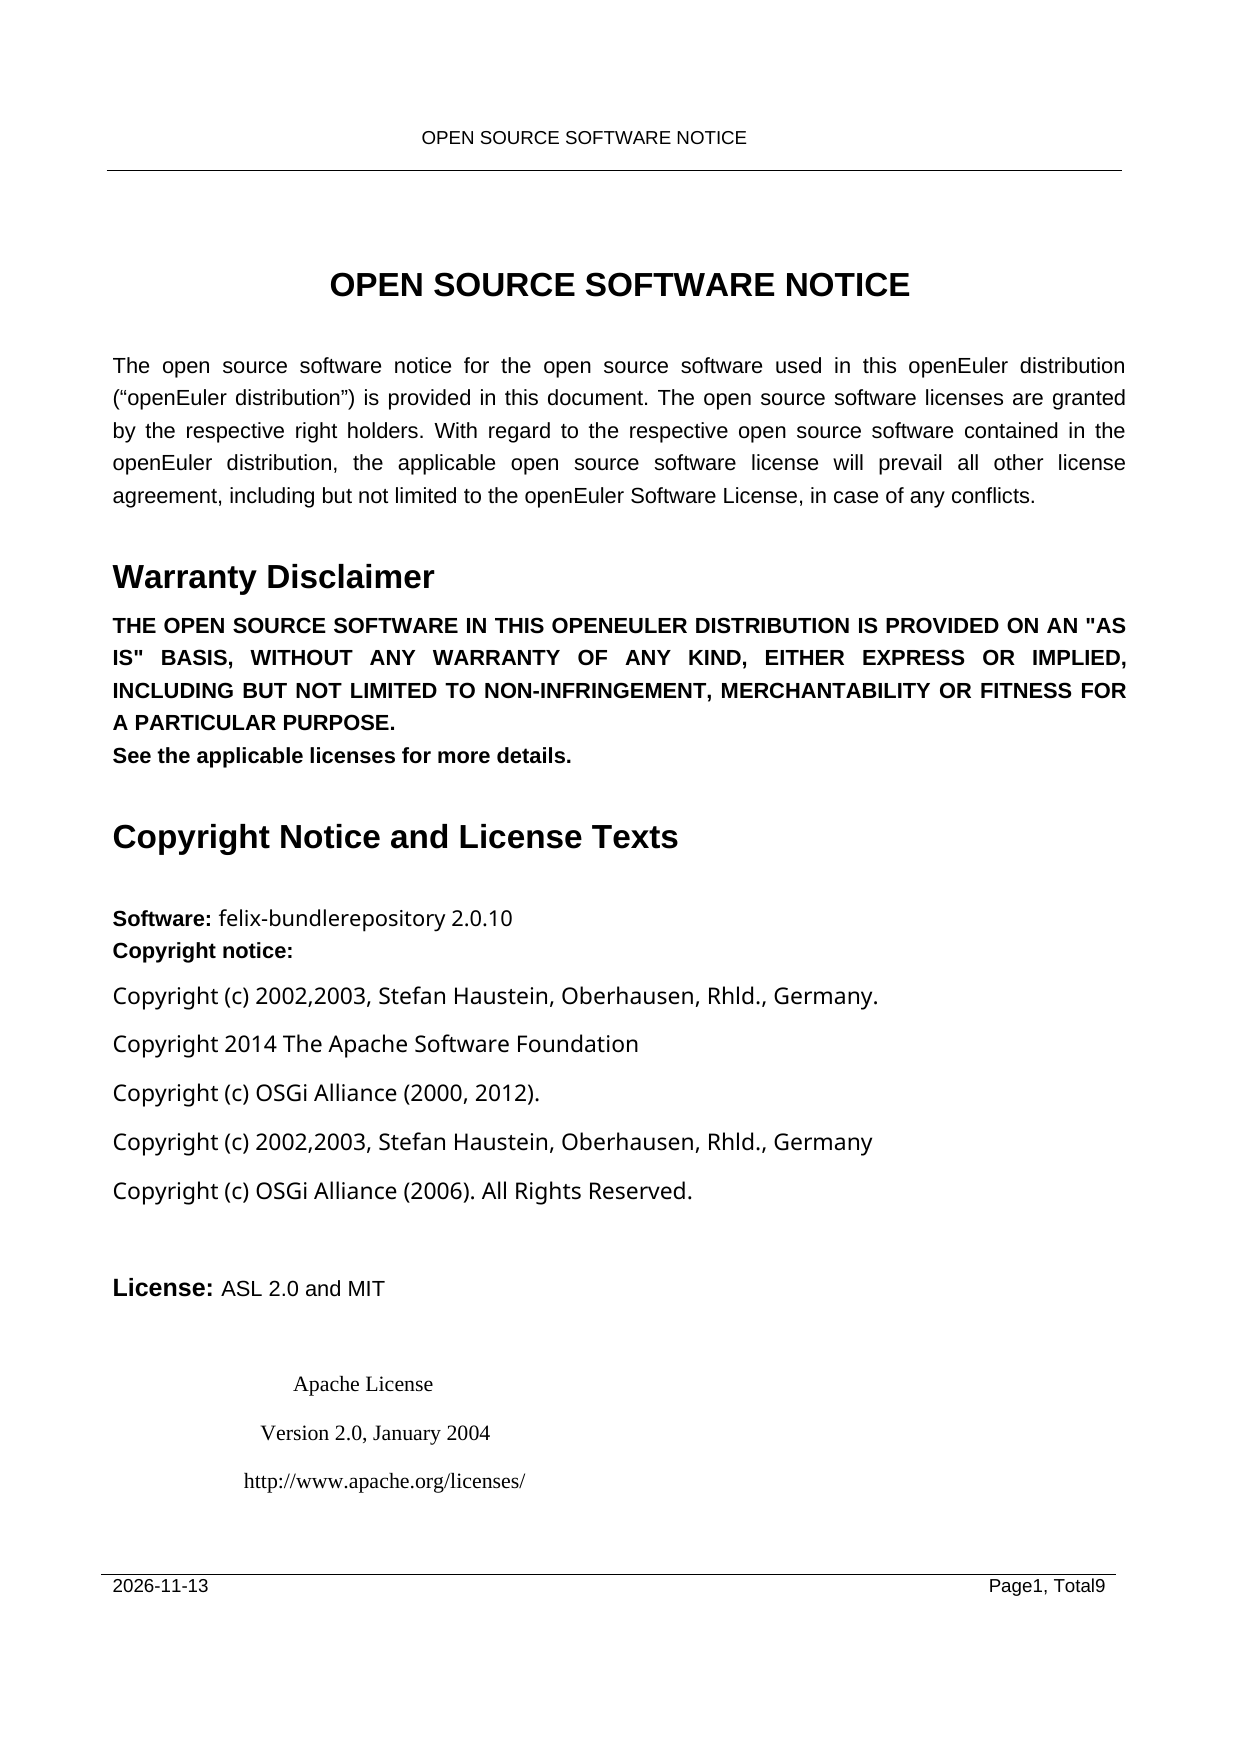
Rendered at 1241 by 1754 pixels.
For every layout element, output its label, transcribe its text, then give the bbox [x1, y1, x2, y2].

text OPEN SOURCE SOFTWARE NOTICE [112, 251, 1128, 316]
text Copyright Notice and License Texts [112, 804, 1128, 869]
text THE OPEN SOURCE SOFTWARE IN THIS OPENEULER DISTRIBUTION IS PROVIDED ON AN "AS IS" BASIS, WITHOUT ANY WARRANTY OF ANY KIND, EITHER EXPRESS OR IMPLIED, INCLUDING BUT NOT LIMITED TO NON-INFRINGEMENT, MERCHANTABILITY OR FITNESS FOR A PARTICULAR PURPOSE. See the applicable licenses for more details. [112, 609, 1128, 771]
text Warranty Disclaimer [112, 544, 1128, 609]
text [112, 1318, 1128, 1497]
text Software: felix-bundlerepository 2.0.10 [112, 901, 1128, 934]
text Copyright notice: [112, 934, 1128, 966]
text The open source software notice for the open source software used in this openEuler distribution (“openEuler distribution”) is provided in this document. The open source software licenses are granted by the respective right holders. With regard to the respective open source software contained in the openEuler distribution, the applicable open source software license will prevail all other license agreement, including but not limited to the openEuler Software License, in case of any conflicts. [112, 349, 1128, 511]
text Copyright (c) 2002,2003, Stefan Haustein, Oberhausen, Rhld., Germany. Copyright 2014 The Apache Software Foundation Copyright (c) OSGi Alliance (2000, 2012). Copyright (c) 2002,2003, Stefan Haustein, Oberhausen, Rhld., Germany Copyright (c) OSGi Alliance (2006). All Rights Reserved. [112, 979, 1128, 1255]
text License: ASL 2.0 and MIT [112, 1272, 1128, 1304]
